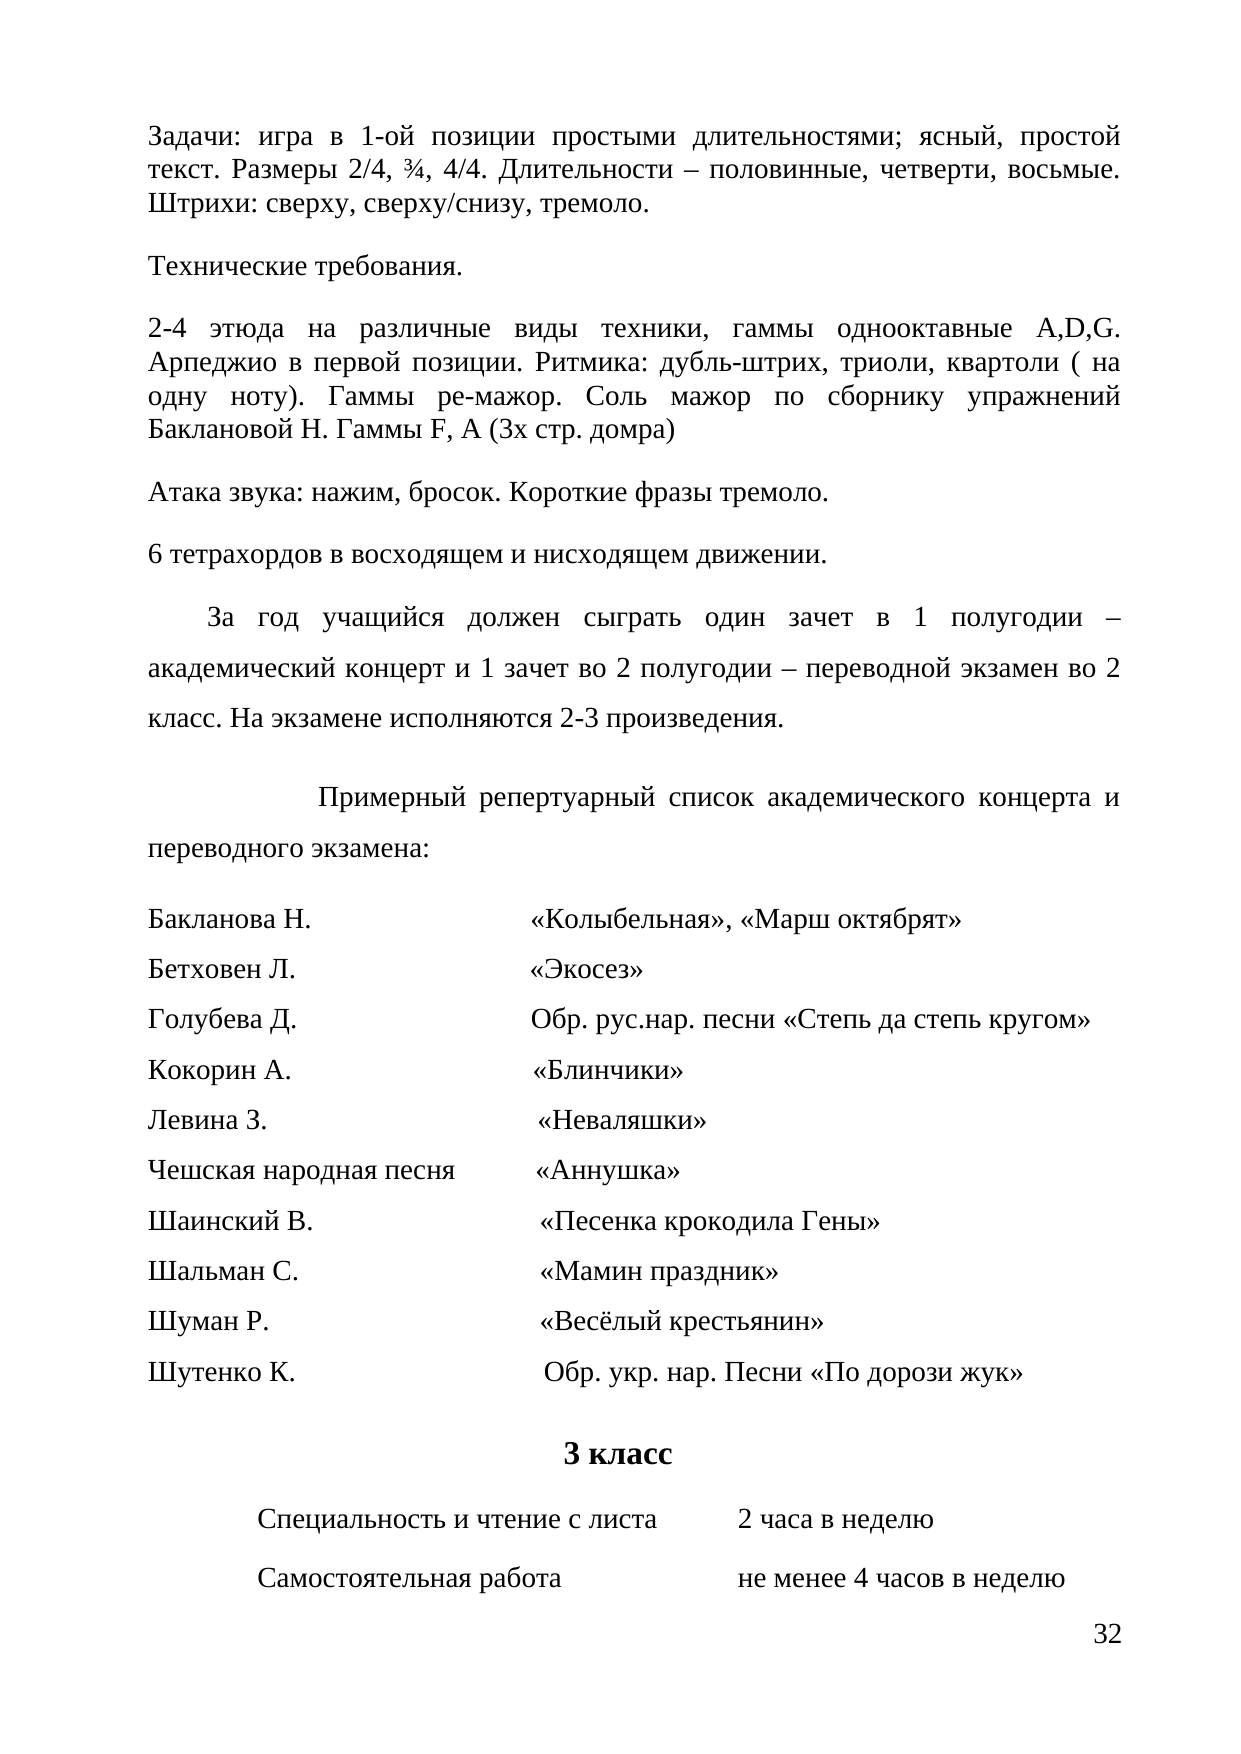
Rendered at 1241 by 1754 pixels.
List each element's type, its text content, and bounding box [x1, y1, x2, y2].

text Шутенко К. Обр. укр. нар. Песни «По дорози жук» [148, 1354, 1122, 1387]
text Самостоятельная работа не менее 4 часов в неделю [148, 1560, 1122, 1594]
text Чешская народная песня «Аннушка» [148, 1152, 1122, 1186]
text За год учащийся должен сыграть один зачет в 1 полугодии –академический концерт и 1 зачет во 2 полугодии – переводной экзамен во 2 класс. На экзамене исполняются 2-3 произведения. [148, 599, 1122, 733]
text Шуман Р. «Весёлый крестьянин» [148, 1303, 1122, 1337]
text 2-4 этюда на различные виды техники, гаммы однооктавные A,D,G. Арпеджио в первой позиции. Ритмика: дубль-штрих, триоли, квартоли ( на одну ноту). Гаммы ре-мажор. Соль мажор по сборнику упражнений Баклановой Н. Гаммы F, A (3х стр. домра) [148, 311, 1122, 445]
text Бакланова Н. «Колыбельная», «Марш октябрят» [148, 901, 1122, 934]
text 6 тетрахордов в восходящем и нисходящем движении. [148, 537, 1122, 570]
title Задачи: игра в 1-ой позиции простыми длительностями; ясный, простой текст. Размеры 2/4, ¾, 4/4. Длительности – половинные, четверти, восьмые. Штрихи: сверху, сверху/снизу, тремоло. [148, 118, 1122, 219]
text Примерный репертуарный список академического концерта и переводного экзамена: [148, 779, 1122, 863]
text Левина З. «Неваляшки» [148, 1102, 1122, 1136]
text Технические требования. [148, 248, 1122, 281]
text Бетховен Л. «Экосез» [148, 951, 1122, 985]
text Кокорин А. «Блинчики» [148, 1052, 1122, 1085]
text Специальность и чтение с листа 2 часа в неделю [148, 1501, 1122, 1534]
text Атака звука: нажим, бросок. Короткие фразы тремоло. [148, 474, 1122, 507]
text Шальман С. «Мамин праздник» [148, 1253, 1122, 1287]
text 3 класс [288, 1433, 1122, 1472]
text Шаинский В. «Песенка крокодила Гены» [148, 1203, 1122, 1236]
text Голубева Д. Обр. рус.нар. песни «Степь да степь кругом» [148, 1002, 1122, 1035]
